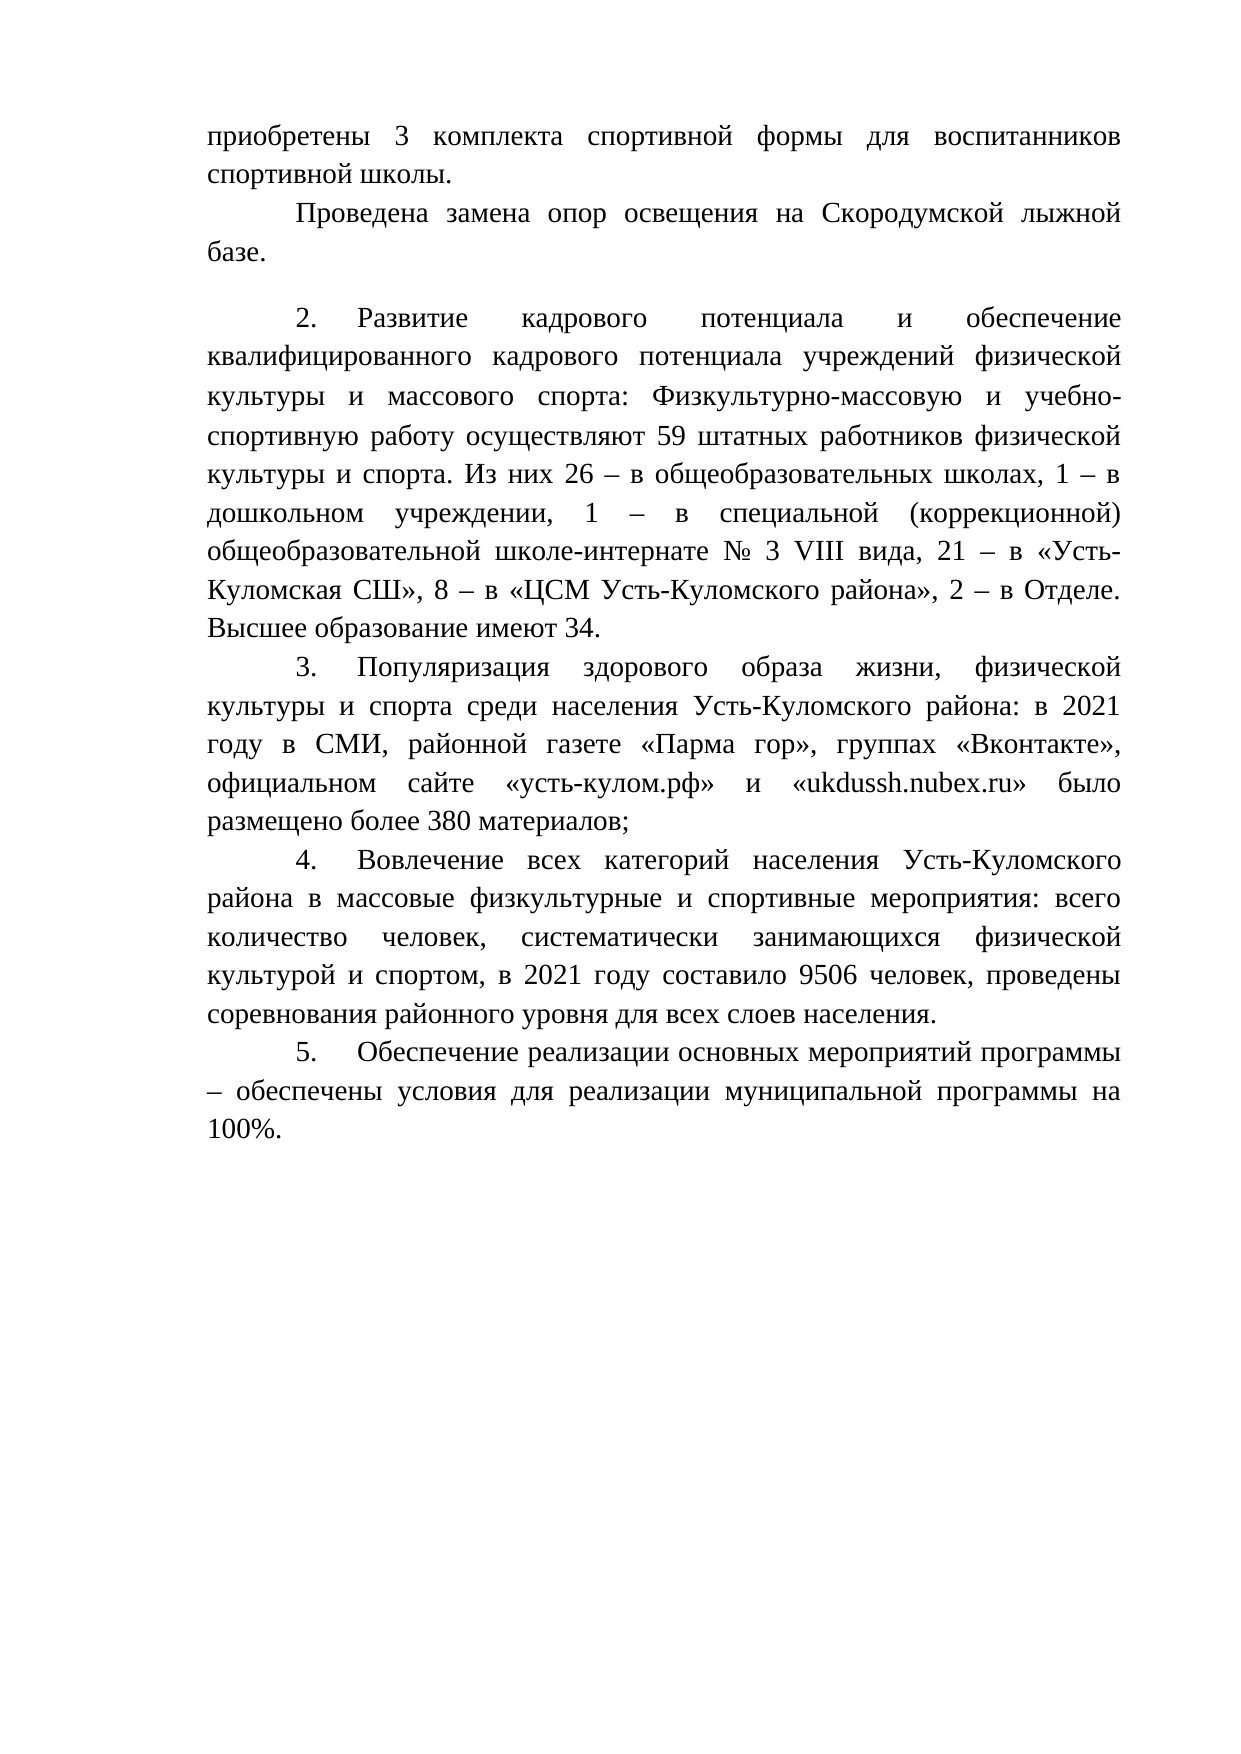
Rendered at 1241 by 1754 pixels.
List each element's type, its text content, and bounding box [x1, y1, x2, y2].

list Вовлечение всех категорий населения Усть-Куломского района в массовые физкультурные и спортивные мероприятия: всего количество человек, систематически занимающихся физической культурой и спортом, в 2021 году составило 9506 человек, проведены соревнования районного уровня для всех слоев населения. [207, 842, 1122, 1029]
text Проведена замена опор освещения на Скородумской лыжной базе. [207, 195, 1122, 267]
list Популяризация здорового образа жизни, физической культуры и спорта среди населения Усть-Куломского района: в 2021 году в СМИ, районной газете «Парма гор», группах «Вконтакте», официальном сайте «усть-кулом.рф» и «ukdussh.nubex.ru» было размещено более 380 материалов; [207, 649, 1122, 837]
list Развитие кадрового потенциала и обеспечение квалифицированного кадрового потенциала учреждений физической культуры и массового спорта: Физкультурно-массовую и учебно-спортивную работу осуществляют 59 штатных работников физической культуры и спорта. Из них 26 – в общеобразовательных школах, 1 – в дошкольном учреждении, 1 – в специальной (коррекционной) общеобразовательной школе-интернате № 3 VIII вида, 21 – в «Усть-Куломская СШ», 8 – в «ЦСМ Усть-Куломского района», 2 – в Отделе. Высшее образование имеют 34. [207, 300, 1122, 644]
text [207, 118, 1122, 190]
list Обеспечение реализации основных мероприятий программы – обеспечены условия для реализации муниципальной программы на 100%. [207, 1034, 1122, 1145]
